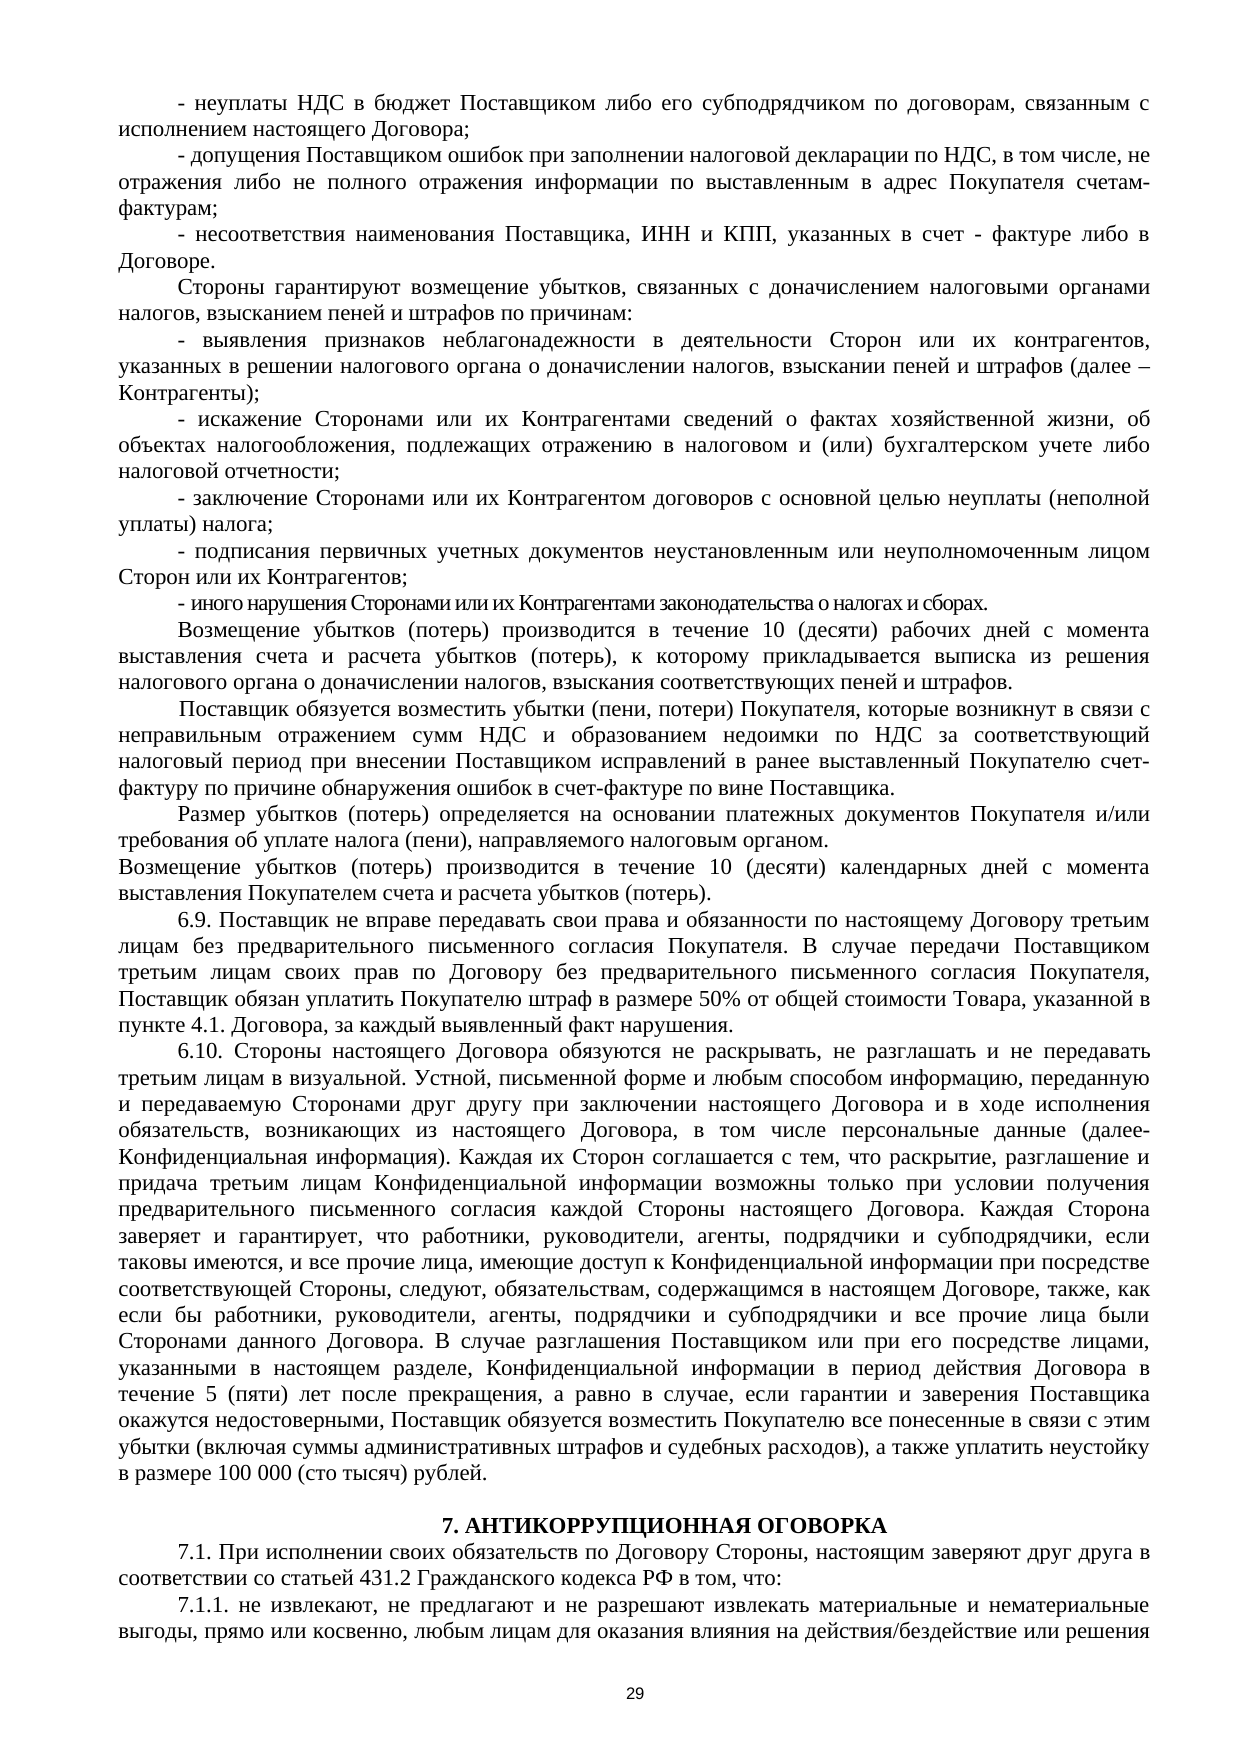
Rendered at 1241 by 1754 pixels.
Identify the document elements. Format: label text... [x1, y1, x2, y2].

text - выявления признаков неблагонадежности в деятельности Сторон или их контрагентов, указанных в решении налогового органа о доначислении налогов, взыскании пеней и штрафов (далее – Контрагенты); [118, 326, 1152, 405]
text - несоответствия наименования Поставщика, ИНН и КПП, указанных в счет - фактуре либо в Договоре. [118, 220, 1152, 273]
text 6.9. Поставщик не вправе передавать свои права и обязанности по настоящему Договору третьим лицам без предварительного письменного согласия Покупателя. В случае передачи Поставщиком третьим лицам своих прав по Договору без предварительного письменного согласия Покупателя, Поставщик обязан уплатить Покупателю штраф в размере 50% от общей стоимости Товара, указанной в пункте 4.1. Договора, за каждый выявленный факт нарушения. [118, 906, 1152, 1037]
text - допущения Поставщиком ошибок при заполнении налоговой декларации по НДС, в том числе, не отражения либо не полного отражения информации по выставленным в адрес Покупателя счетам-фактурам; [118, 141, 1152, 220]
text 6.10. Стороны настоящего Договора обязуются не раскрывать, не разглашать и не передавать третьим лицам в визуальной. Устной, письменной форме и любым способом информацию, переданную и передаваемую Сторонами друг другу при заключении настоящего Договора и в ходе исполнения обязательств, возникающих из настоящего Договора, в том числе персональные данные (далее-Конфиденциальная информация). Каждая их Сторон соглашается с тем, что раскрытие, разглашение и придача третьим лицам Конфиденциальной информации возможны только при условии получения предварительного письменного согласия каждой Стороны настоящего Договора. Каждая Сторона заверяет и гарантирует, что работники, руководители, агенты, подрядчики и субподрядчики, если таковы имеются, и все прочие лица, имеющие доступ к Конфиденциальной информации при посредстве соответствующей Стороны, следуют, обязательствам, содержащимся в настоящем Договоре, также, как если бы работники, руководители, агенты, подрядчики и субподрядчики и все прочие лица были Сторонами данного Договора. В случае разглашения Поставщиком или при его посредстве лицами, указанными в настоящем разделе, Конфиденциальной информации в период действия Договора в течение 5 (пяти) лет после прекращения, а равно в случае, если гарантии и заверения Поставщика окажутся недостоверными, Поставщик обязуется возместить Покупателю все понесенные в связи с этим убытки (включая суммы административных штрафов и судебных расходов), а также уплатить неустойку в размере 100 000 (сто тысяч) рублей. [118, 1037, 1152, 1485]
text Возмещение убытков (потерь) производится в течение 10 (десяти) календарных дней с момента выставления Покупателем счета и расчета убытков (потерь). [118, 853, 1152, 906]
text 7. АНТИКОРРУПЦИОННАЯ ОГОВОРКА [118, 1512, 1152, 1538]
text - подписания первичных учетных документов неустановленным или неуполномоченным лицом Сторон или их Контрагентов; [118, 537, 1152, 589]
text 7.1. При исполнении своих обязательств по Договору Стороны, настоящим заверяют друг друга в соответствии со статьей 431.2 Гражданского кодекса РФ в том, что: [118, 1538, 1152, 1591]
text - неуплаты НДС в бюджет Поставщиком либо его субподрядчиком по договорам, связанным с исполнением настоящего Договора; [118, 89, 1152, 141]
text Поставщик обязуется возместить убытки (пени, потери) Покупателя, которые возникнут в связи с неправильным отражением сумм НДС и образованием недоимки по НДС за соответствующий налоговый период при внесении Поставщиком исправлений в ранее выставленный Покупателю счет-фактуру по причине обнаружения ошибок в счет-фактуре по вине Поставщика. [118, 695, 1152, 800]
text Стороны гарантируют возмещение убытков, связанных с доначислением налоговыми органами налогов, взысканием пеней и штрафов по причинам: [118, 273, 1152, 326]
text Размер убытков (потерь) определяется на основании платежных документов Покупателя и/или требования об уплате налога (пени), направляемого налоговым органом. [118, 800, 1152, 853]
text - искажение Сторонами или их Контрагентами сведений о фактах хозяйственной жизни, об объектах налогообложения, подлежащих отражению в налоговом и (или) бухгалтерском учете либо налоговой отчетности; [118, 405, 1152, 484]
text Возмещение убытков (потерь) производится в течение 10 (десяти) рабочих дней с момента выставления счета и расчета убытков (потерь), к которому прикладывается выписка из решения налогового органа о доначислении налогов, взыскания соответствующих пеней и штрафов. [118, 616, 1152, 695]
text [118, 1591, 1152, 1643]
text - иного нарушения Сторонами или их Контрагентами законодательства о налогах и сборах. [118, 589, 1152, 616]
text - заключение Сторонами или их Контрагентом договоров с основной целью неуплаты (неполной уплаты) налога; [118, 484, 1152, 537]
